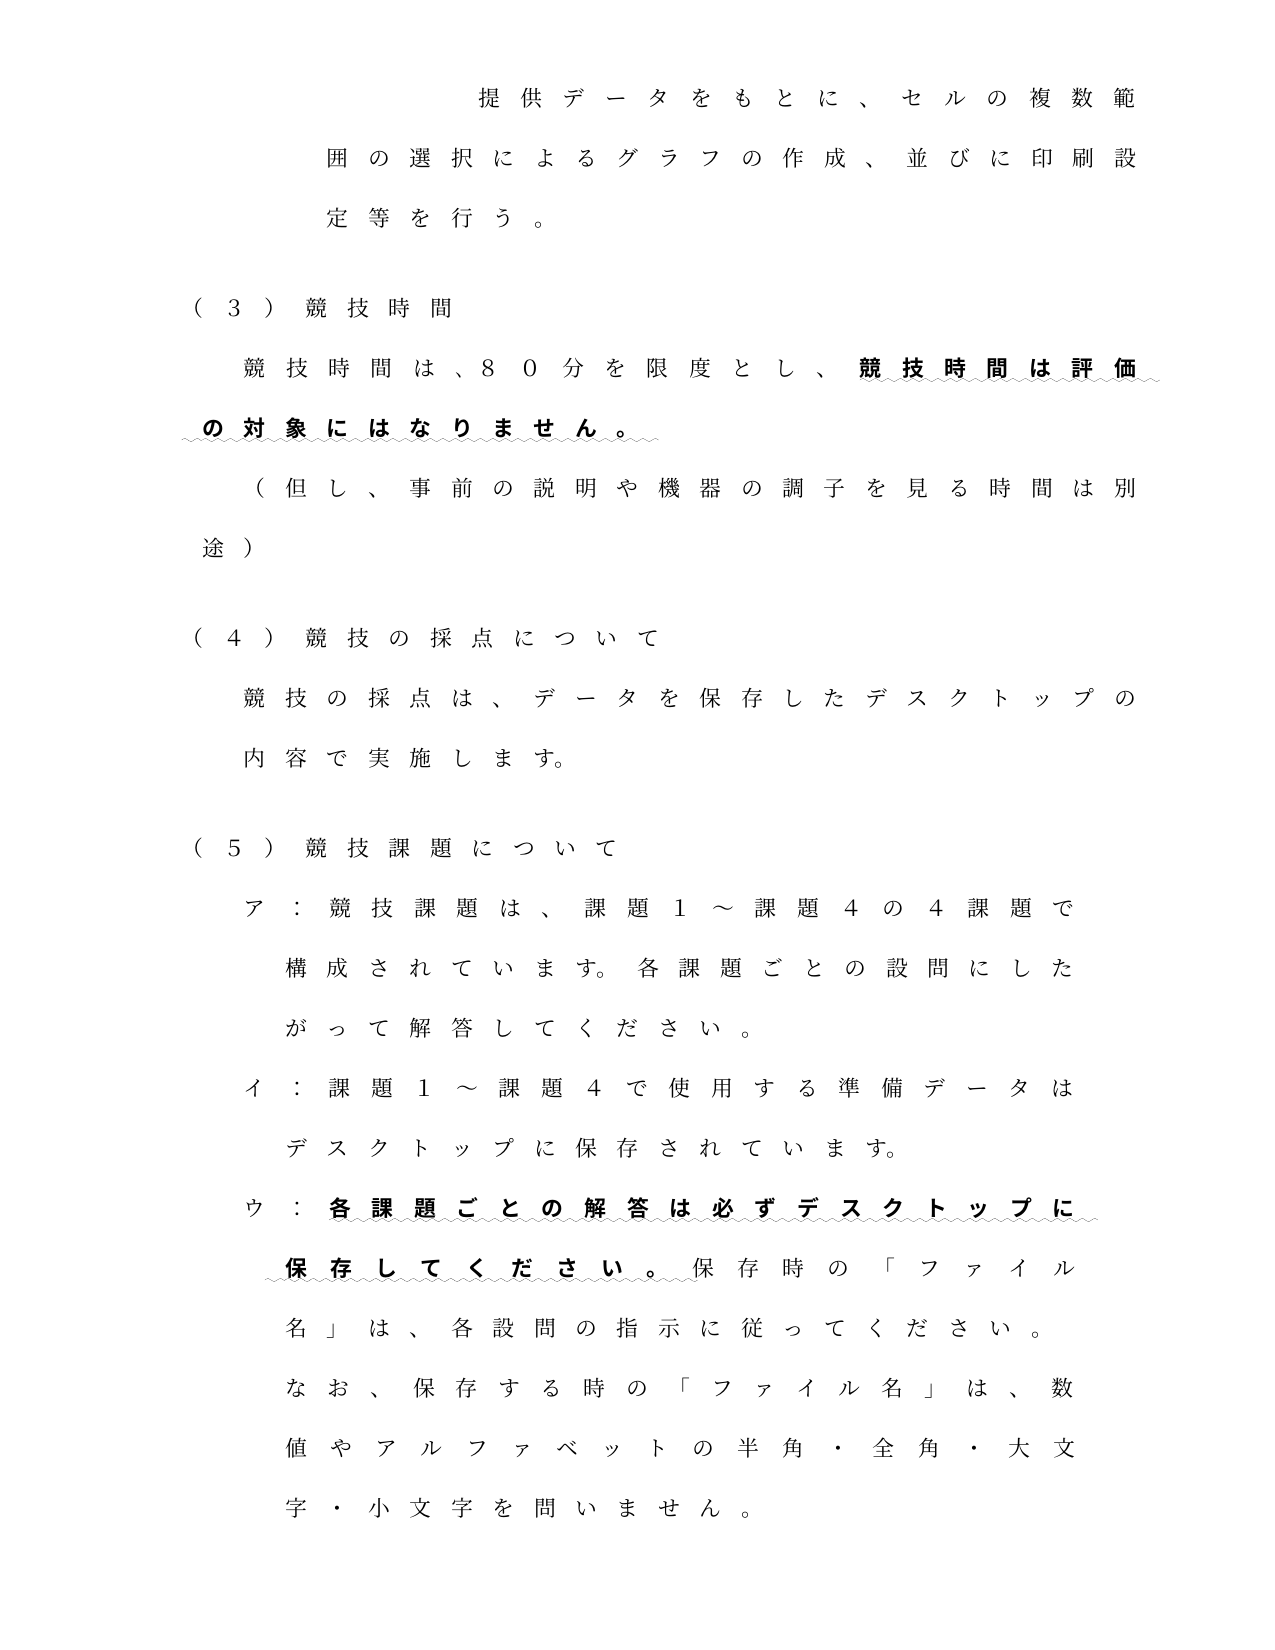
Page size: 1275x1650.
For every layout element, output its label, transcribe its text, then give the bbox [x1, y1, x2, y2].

text 競技時間は､８０分を限度とし、競技時間は評価の対象にはなりません。 [182, 337, 1156, 457]
text （４）競技の採点について [161, 607, 1156, 667]
text 提供データをもとに、セルの複数範囲の選択によるグラフの作成、並びに印刷設定等を行う。 [161, 67, 1156, 247]
text （５）競技課題について [161, 817, 1142, 877]
text ウ：各課題ごとの解答は必ずデスクトップに保存してください。保存時の「ファイル名」は、各設問の指示に従ってください。 [223, 1177, 1095, 1357]
text （但し、事前の説明や機器の調子を見る時間は別途） [182, 457, 1156, 577]
text 競技の採点は、データを保存したデスクトップの内容で実施します。 [223, 667, 1156, 787]
text （３）競技時間 [161, 277, 1156, 337]
text ア：競技課題は、課題１～課題４の４課題で構成されています。各課題ごとの設問にしたがって解答してください。 [223, 877, 1095, 1057]
text なお、保存する時の「ファイル名」は、数値やアルファベットの半角・全角・大文字・小文字を問いません。 [265, 1357, 1095, 1537]
text イ：課題１～課題４で使用する準備データは、デスクトップに保存されています。 [223, 1057, 1095, 1177]
